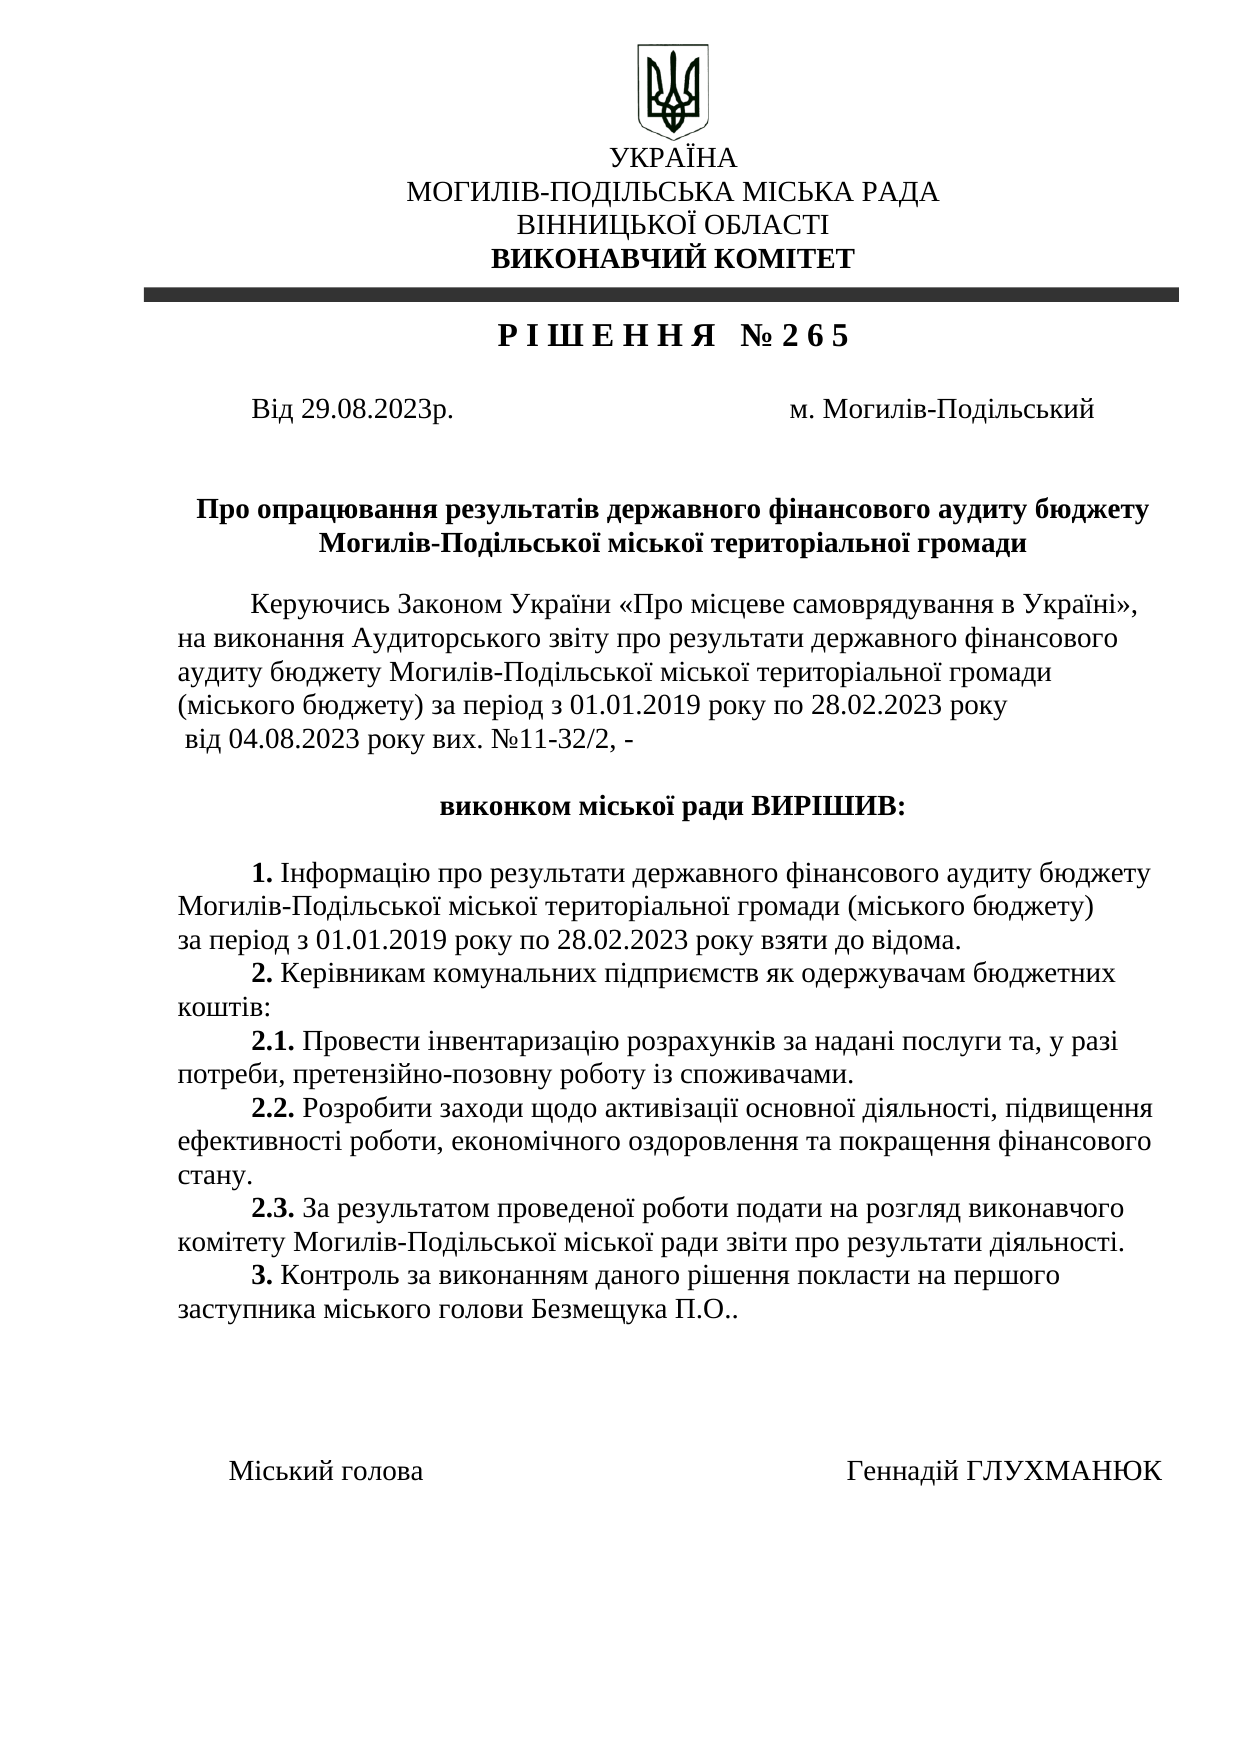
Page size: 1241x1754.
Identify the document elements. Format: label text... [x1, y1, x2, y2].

text 3. Контроль за виконанням даного рішення покласти на першого заступника міського голови Безмещука П.О.. [177, 1257, 1169, 1324]
text виконком міської ради ВИРІШИВ: [177, 788, 1169, 821]
text 2.1. Провести інвентаризацію розрахунків за надані послуги та, у разі потреби, претензійно-позовну роботу із споживачами. [177, 1023, 1169, 1090]
picture [637, 44, 709, 141]
text 1. Інформацію про результати державного фінансового аудиту бюджету Могилів-Подільської міської територіальної громади (міського бюджету) [177, 855, 1169, 922]
text Про опрацювання результатів державного фінансового аудиту бюджету Могилів-Подільської міської територіальної громади [177, 491, 1169, 558]
text Керуючись Законом України «Про місцеве самоврядування в Україні», на виконання Аудиторського звіту про результати державного фінансового аудиту бюджету Могилів-Подільської міської територіальної громади (міського бюджету) за період з 01.01.2019 року по 28.02.2023 року [177, 587, 1169, 721]
text УКРАЇНА МОГИЛІВ-ПОДІЛЬСЬКА МІСЬКА РАДА ВІННИЦЬКОЇ ОБЛАСТІ [177, 140, 1169, 241]
text 2.3. За результатом проведеної роботи подати на розгляд виконавчого комітету Могилів-Подільської міської ради звіти про результати діяльності. [177, 1190, 1169, 1257]
text ВИКОНАВЧИЙ КОМІТЕТ [177, 241, 1169, 274]
text від 04.08.2023 року вих. №11-32/2, - [177, 721, 1169, 754]
text 2.2. Розробити заходи щодо активізації основної діяльності, підвищення ефективності роботи, економічного оздоровлення та покращення фінансового стану. [177, 1090, 1169, 1190]
text РІШЕННЯ №265 [177, 302, 1169, 353]
text Від 29.08.2023р. м. Могилів-Подільський [177, 391, 1169, 424]
text 2. Керівникам комунальних підприємств як одержувачам бюджетних коштів: [177, 956, 1169, 1023]
text Міський голова Геннадій ГЛУХМАНЮК [177, 1453, 1169, 1487]
text за період з 01.01.2019 року по 28.02.2023 року взяти до відома. [177, 922, 1169, 956]
